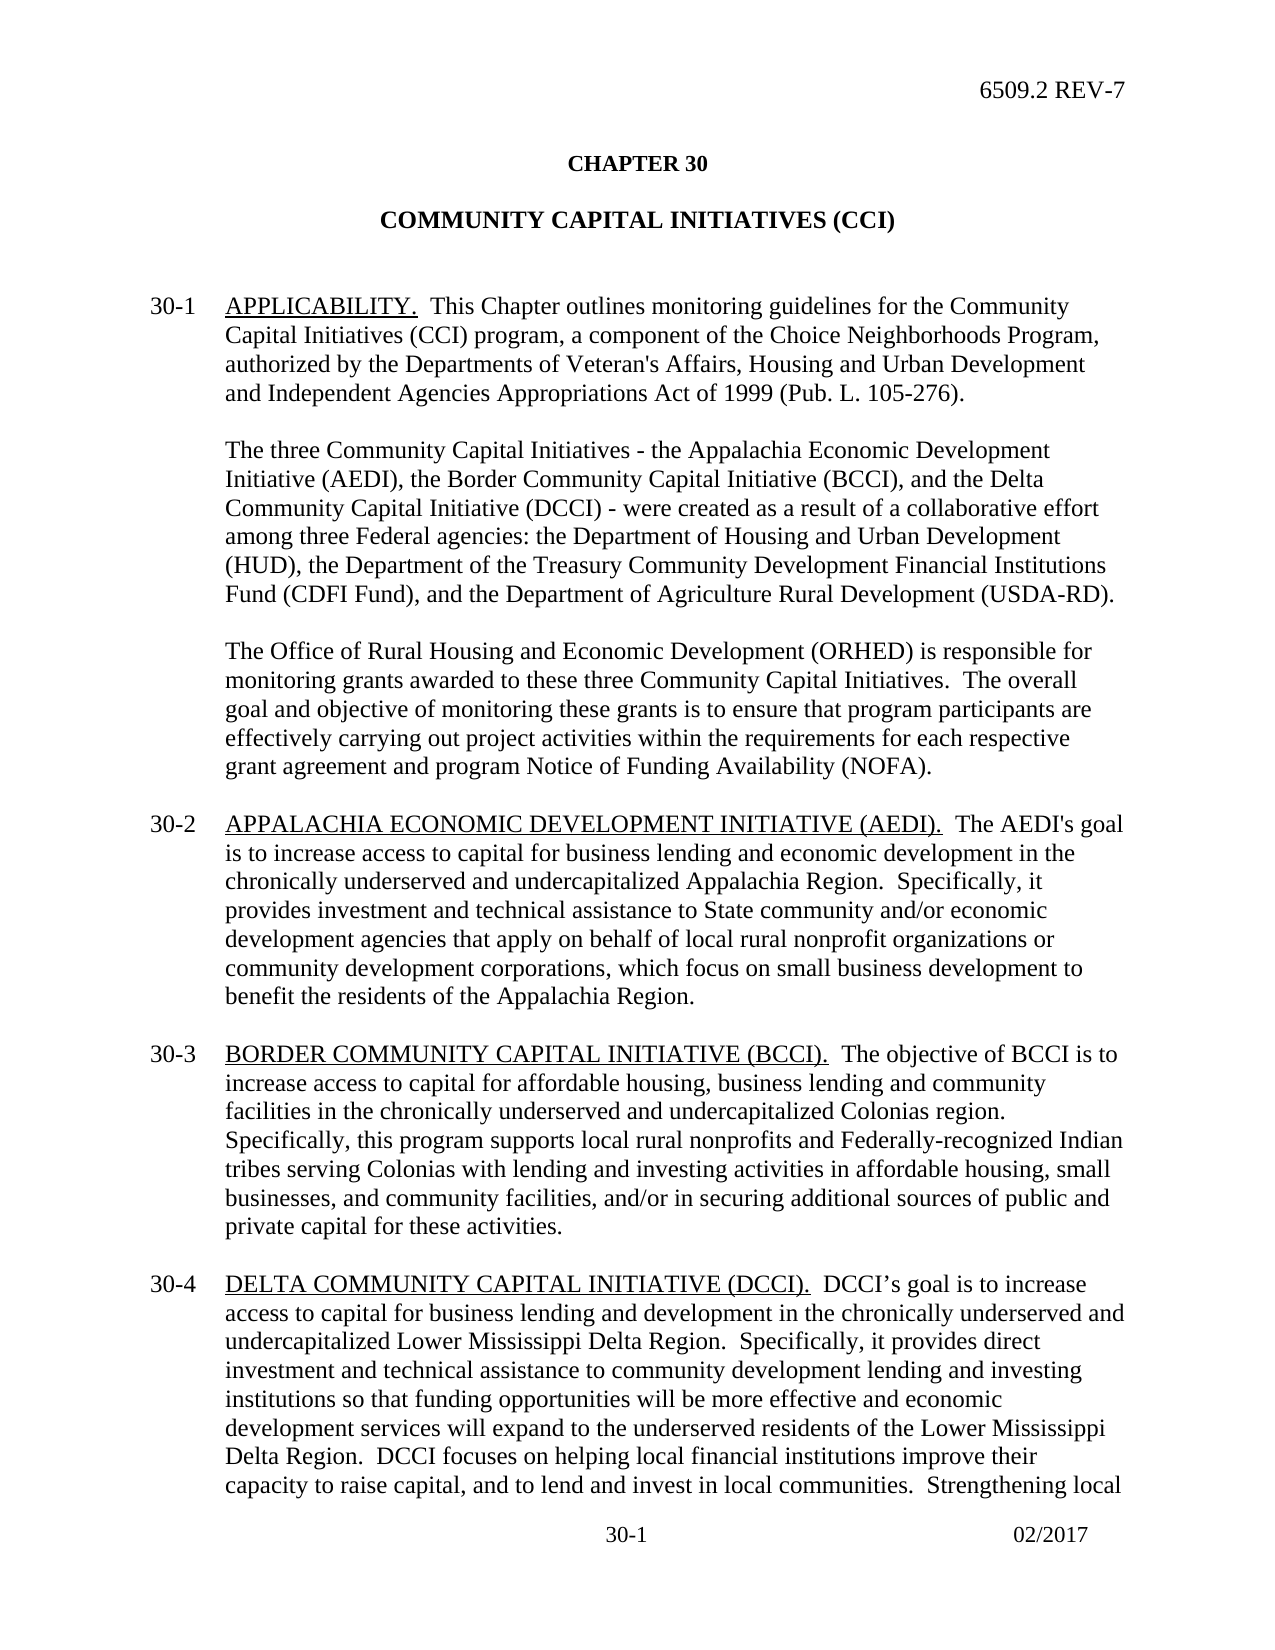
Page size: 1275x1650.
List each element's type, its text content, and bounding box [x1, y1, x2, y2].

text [150, 1269, 1125, 1499]
text The three Community Capital Initiatives - the Appalachia Economic Development Initiative (AEDI), the Border Community Capital Initiative (BCCI), and the Delta Community Capital Initiative (DCCI) - were created as a result of a collaborative effort among three Federal agencies: the Department of Housing and Urban Development (HUD), the Department of the Treasury Community Development Financial Institutions Fund (CDFI Fund), and the Department of Agriculture Rural Development (USDA-RD). [225, 435, 1125, 608]
text 30-2 AppalAchia Economic Development Initiative (AEDI). The AEDI's goal is to increase access to capital for business lending and economic development in the chronically underserved and undercapitalized Appalachia Region. Specifically, it provides investment and technical assistance to State community and/or economic development agencies that apply on behalf of local rural nonprofit organizations or community development corporations, which focus on small business development to benefit the residents of the Appalachia Region. [150, 809, 1125, 1010]
text The Office of Rural Housing and Economic Development (ORHED) is responsible for monitoring grants awarded to these three Community Capital Initiatives. The overall goal and objective of monitoring these grants is to ensure that program participants are effectively carrying out project activities within the requirements for each respective grant agreement and program Notice of Funding Availability (NOFA). [225, 636, 1125, 780]
text 30-1 APPLICABILITY. This Chapter outlines monitoring guidelines for the Community Capital Initiatives (CCI) program, a component of the Choice Neighborhoods Program, authorized by the Departments of Veteran's Affairs, Housing and Urban Development and Independent Agencies Appropriations Act of 1999 (Pub. L. 105-276). [150, 291, 1125, 406]
text CHAPTER 30 [150, 150, 1125, 176]
text COMMUNITY CAPITAL INITIATIVES (CCI) [150, 205, 1125, 234]
text 30-3 BORDER COMMUNITY CAPITAL INITIATIVE (BCCI). The objective of BCCI is to increase access to capital for affordable housing, business lending and community facilities in the chronically underserved and undercapitalized Colonias region. Specifically, this program supports local rural nonprofits and Federally-recognized Indian tribes serving Colonias with lending and investing activities in affordable housing, small businesses, and community facilities, and/or in securing additional sources of public and private capital for these activities. [150, 1039, 1125, 1240]
